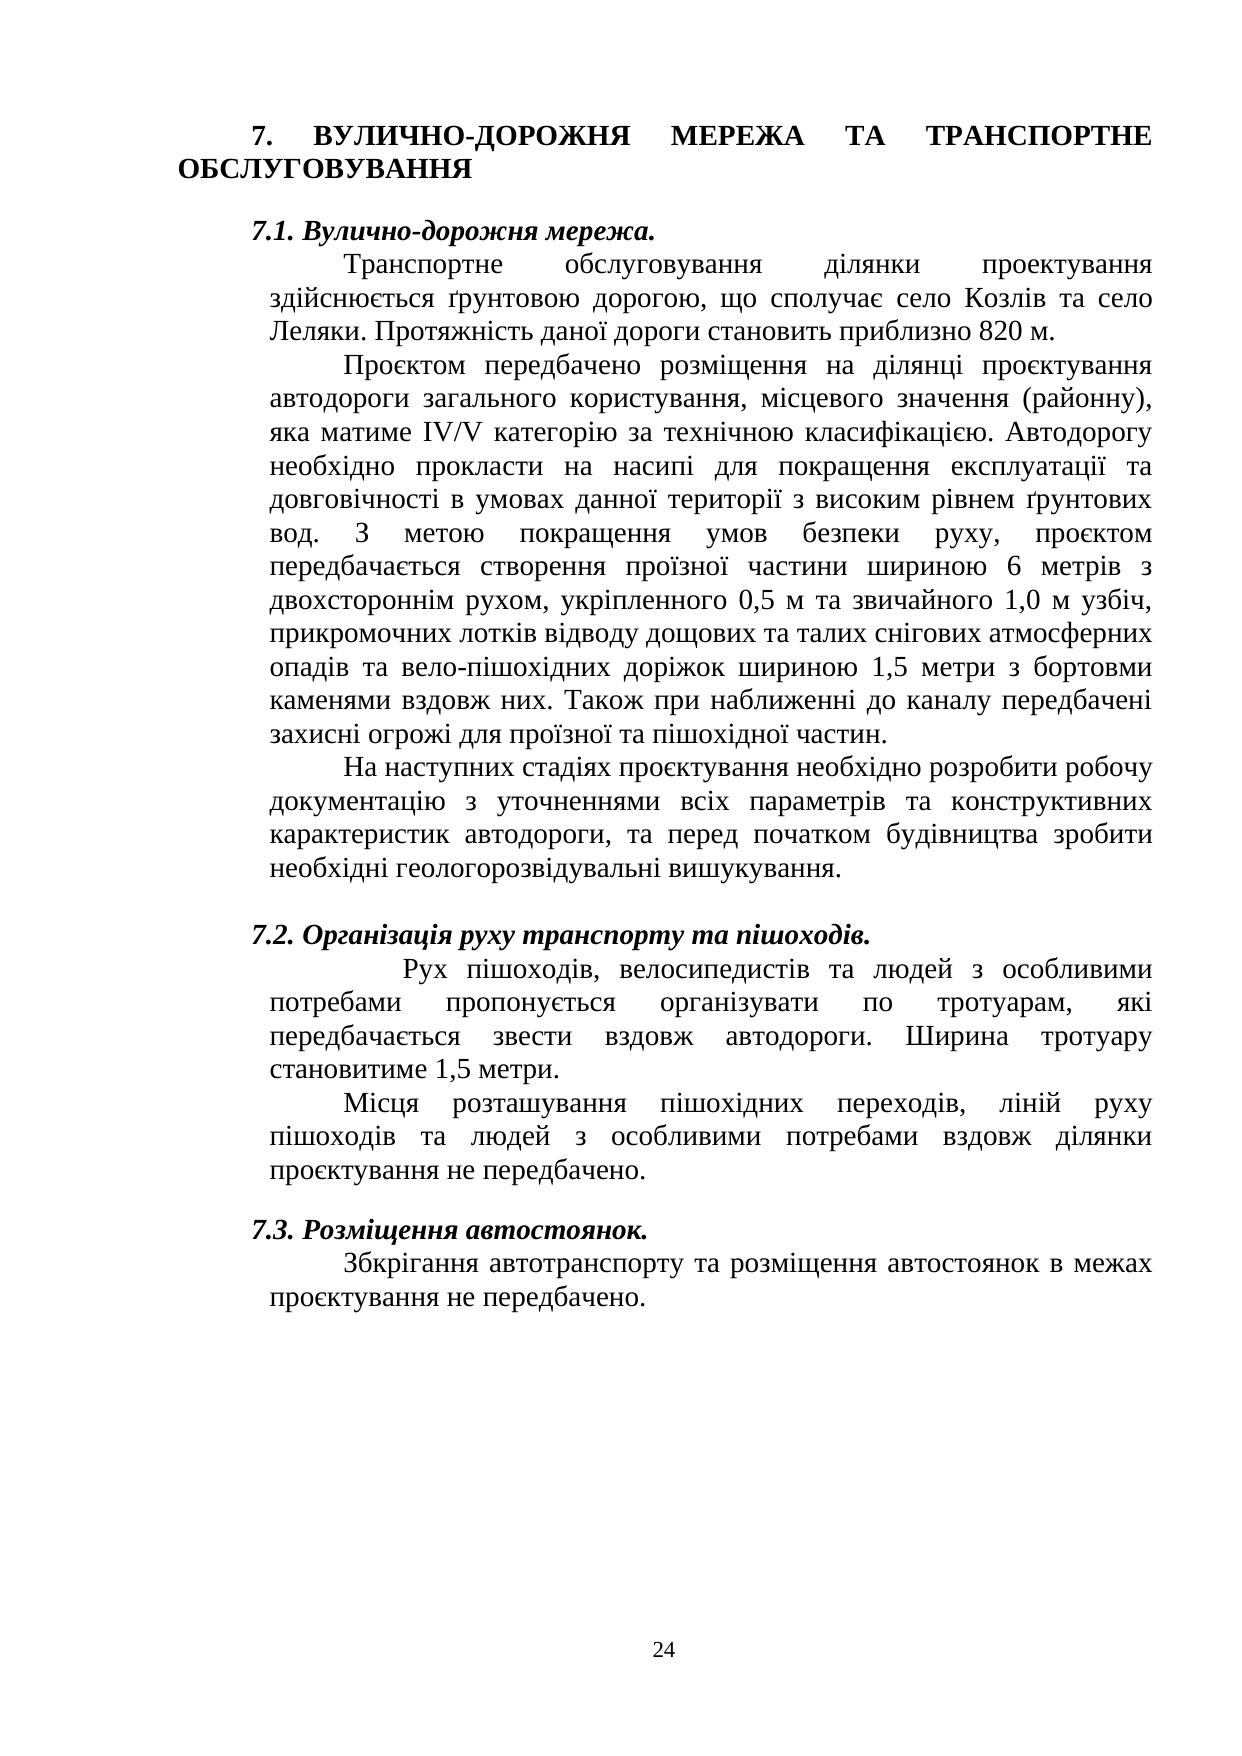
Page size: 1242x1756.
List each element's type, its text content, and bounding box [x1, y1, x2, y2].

text 7.3. Розміщення автостоянок. [177, 1212, 1153, 1245]
text 7.2. Організація руху транспорту та пішоходів. [177, 917, 1153, 951]
text Транспортне обслуговування ділянки проектування здійснюється ґрунтовою дорогою, що сполучає село Козлів та село Леляки. Протяжність даної дороги становить приблизно 820 м. [269, 246, 1153, 347]
text На наступних стадіях проєктування необхідно розробити робочу документацію з уточненнями всіх параметрів та конструктивних карактеристик автодороги, та перед початком будівництва зробити необхідні геологорозвідувальні вишукування. [269, 749, 1153, 884]
text Проєктом передбачено розміщення на ділянці проєктування автодороги загального користування, місцевого значення (районну), яка матиме IV/V категорію за технічною класифікацією. Автодорогу необхідно прокласти на насипі для покращення експлуатації та довговічності в умовах данної території з високим рівнем ґрунтових вод. З метою покращення умов безпеки руху, проєктом передбачається створення проїзної частини шириною 6 метрів з двохстороннім рухом, укріпленного 0,5 м та звичайного 1,0 м узбіч, прикромочних лотків відводу дощових та талих снігових атмосферних опадів та вело-пішохідних доріжок шириною 1,5 метри з бортовми каменями вздовж них. Також при наближенні до каналу передбачені захисні огрожі для проїзної та пішохідної частин. [269, 347, 1153, 749]
text 7.1. Вулично-дорожня мережа. [177, 213, 1153, 246]
text Збкрігання автотранспорту та розміщення автостоянок в межах проєктування не передбачено. [269, 1245, 1153, 1312]
text Місця розташування пішохідних переходів, ліній руху пішоходів та людей з особливими потребами вздовж ділянки проєктування не передбачено. [269, 1085, 1153, 1186]
text Рух пішоходів, велосипедистів та людей з особливими потребами пропонується організувати по тротуарам, які передбачається звести вздовж автодороги. Ширина тротуару становитиме 1,5 метри. [269, 951, 1153, 1085]
text 7. ВУЛИЧНО-ДОРОЖНЯ МЕРЕЖА ТА ТРАНСПОРТНЕ ОБСЛУГОВУВАННЯ [177, 118, 1153, 185]
